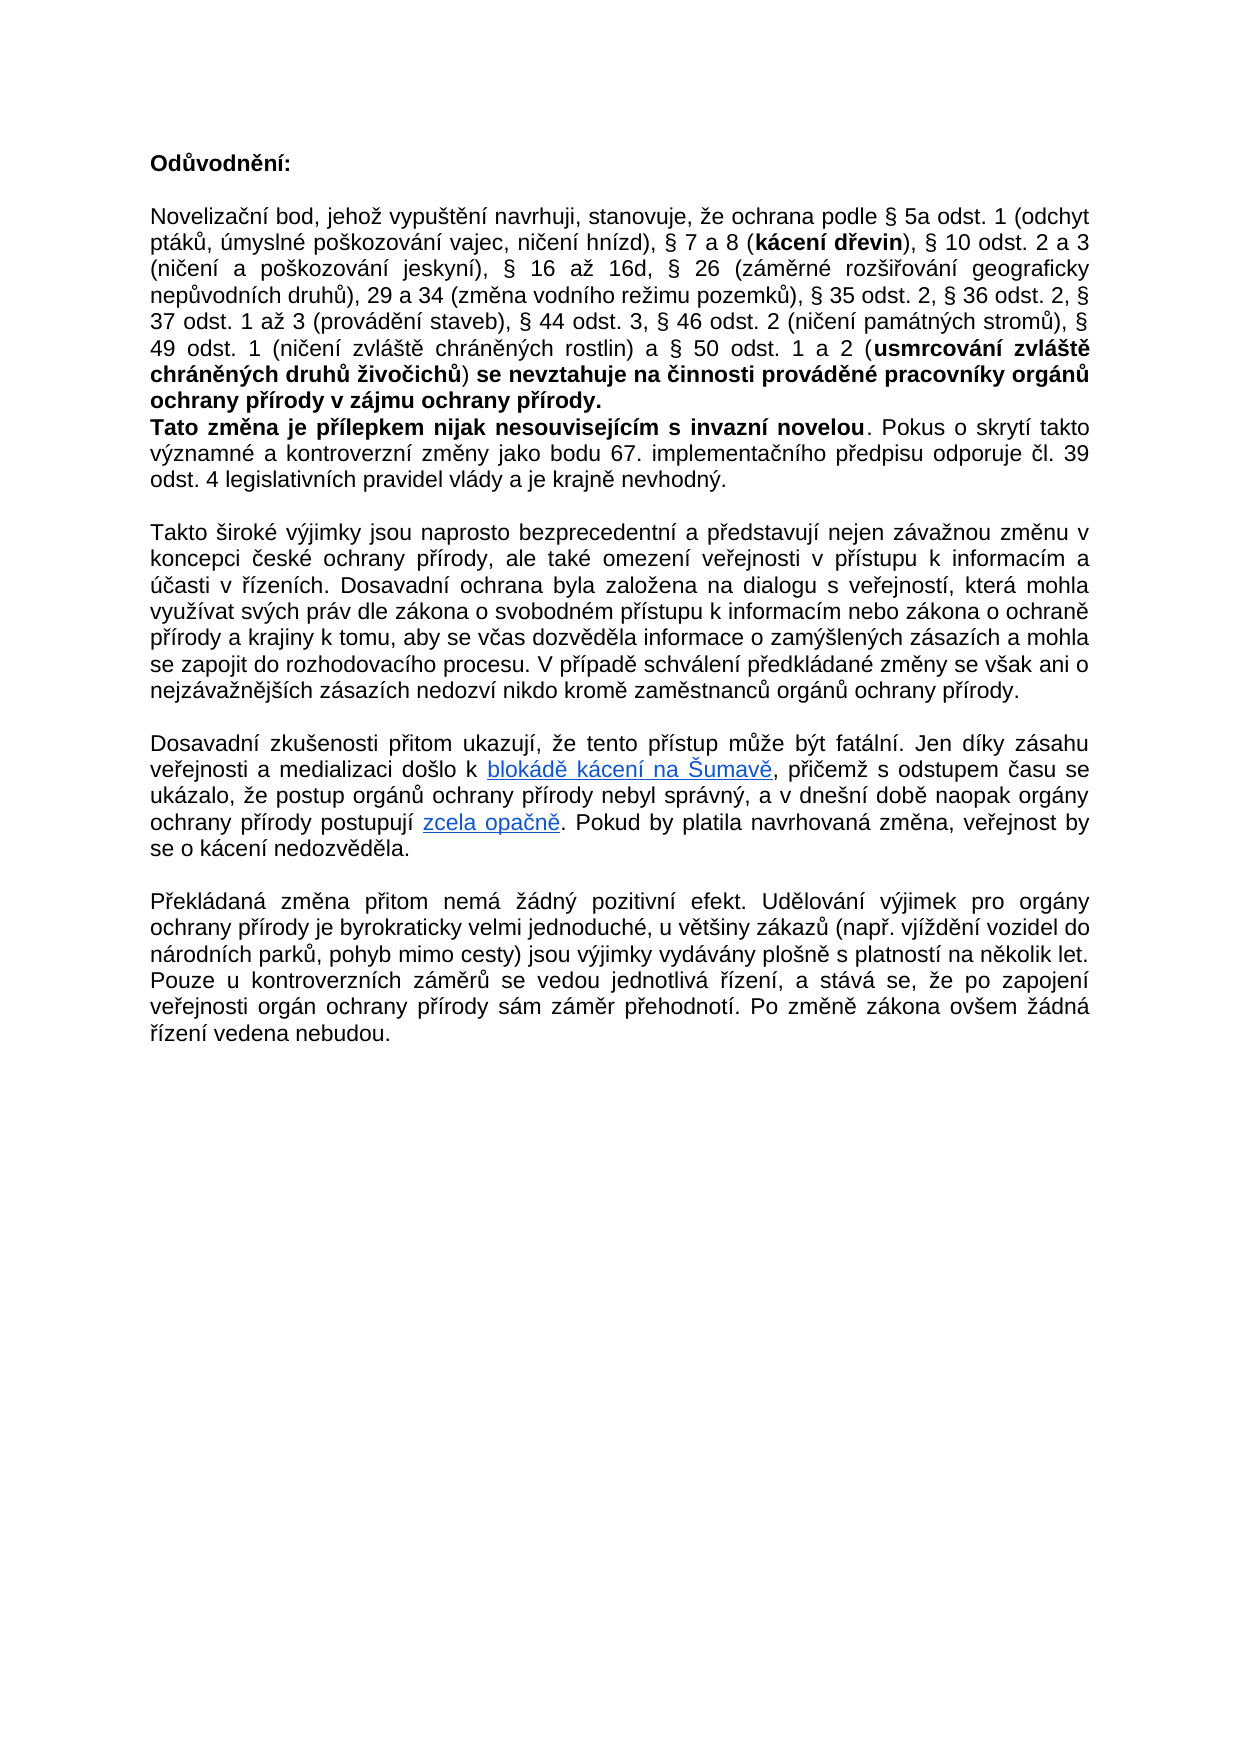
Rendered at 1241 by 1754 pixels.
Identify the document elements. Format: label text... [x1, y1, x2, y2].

text Dosavadní zkušenosti přitom ukazují, že tento přístup může být fatální. Jen díky zásahu veřejnosti a medializaci došlo k blokádě kácení na Šumavě, přičemž s odstupem času se ukázalo, že postup orgánů ochrany přírody nebyl správný, a v dnešní době naopak orgány ochrany přírody postupují zcela opačně. Pokud by platila navrhovaná změna, veřejnost by se o kácení nedozvěděla. [150, 730, 1090, 862]
text Takto široké výjimky jsou naprosto bezprecedentní a představují nejen závažnou změnu v koncepci české ochrany přírody, ale také omezení veřejnosti v přístupu k informacím a účasti v řízeních. Dosavadní ochrana byla založena na dialogu s veřejností, která mohla využívat svých práv dle zákona o svobodném přístupu k informacím nebo zákona o ochraně přírody a krajiny k tomu, aby se včas dozvěděla informace o zamýšlených zásazích a mohla se zapojit do rozhodovacího procesu. V případě schválení předkládané změny se však ani o nejzávažnějších zásazích nedozví nikdo kromě zaměstnanců orgánů ochrany přírody. [150, 519, 1090, 703]
text Tato změna je přílepkem nijak nesouvisejícím s invazní novelou. Pokus o skrytí takto významné a kontroverzní změny jako bodu 67. implementačního předpisu odporuje čl. 39 odst. 4 legislativních pravidel vlády a je krajně nevhodný. [150, 413, 1090, 493]
text Odůvodnění: [150, 150, 1090, 176]
text Novelizační bod, jehož vypuštění navrhuji, stanovuje, že ochrana podle § 5a odst. 1 (odchyt ptáků, úmyslné poškozování vajec, ničení hnízd), § 7 a 8 (kácení dřevin), § 10 odst. 2 a 3 (ničení a poškozování jeskyní), § 16 až 16d, § 26 (záměrné rozšiřování geograficky nepůvodních druhů), 29 a 34 (změna vodního režimu pozemků), § 35 odst. 2, § 36 odst. 2, § 37 odst. 1 až 3 (provádění staveb), § 44 odst. 3, § 46 odst. 2 (ničení památných stromů), § 49 odst. 1 (ničení zvláště chráněných rostlin) a § 50 odst. 1 a 2 (usmrcování zvláště chráněných druhů živočichů) se nevztahuje na činnosti prováděné pracovníky orgánů ochrany přírody v zájmu ochrany přírody. [150, 203, 1090, 413]
text Překládaná změna přitom nemá žádný pozitivní efekt. Udělování výjimek pro orgány ochrany přírody je byrokraticky velmi jednoduché, u většiny zákazů (např. vjíždění vozidel do národních parků, pohyb mimo cesty) jsou výjimky vydávány plošně s platností na několik let. Pouze u kontroverzních záměrů se vedou jednotlivá řízení, a stává se, že po zapojení veřejnosti orgán ochrany přírody sám záměr přehodnotí. Po změně zákona ovšem žádná řízení vedena nebudou. [150, 888, 1090, 1046]
